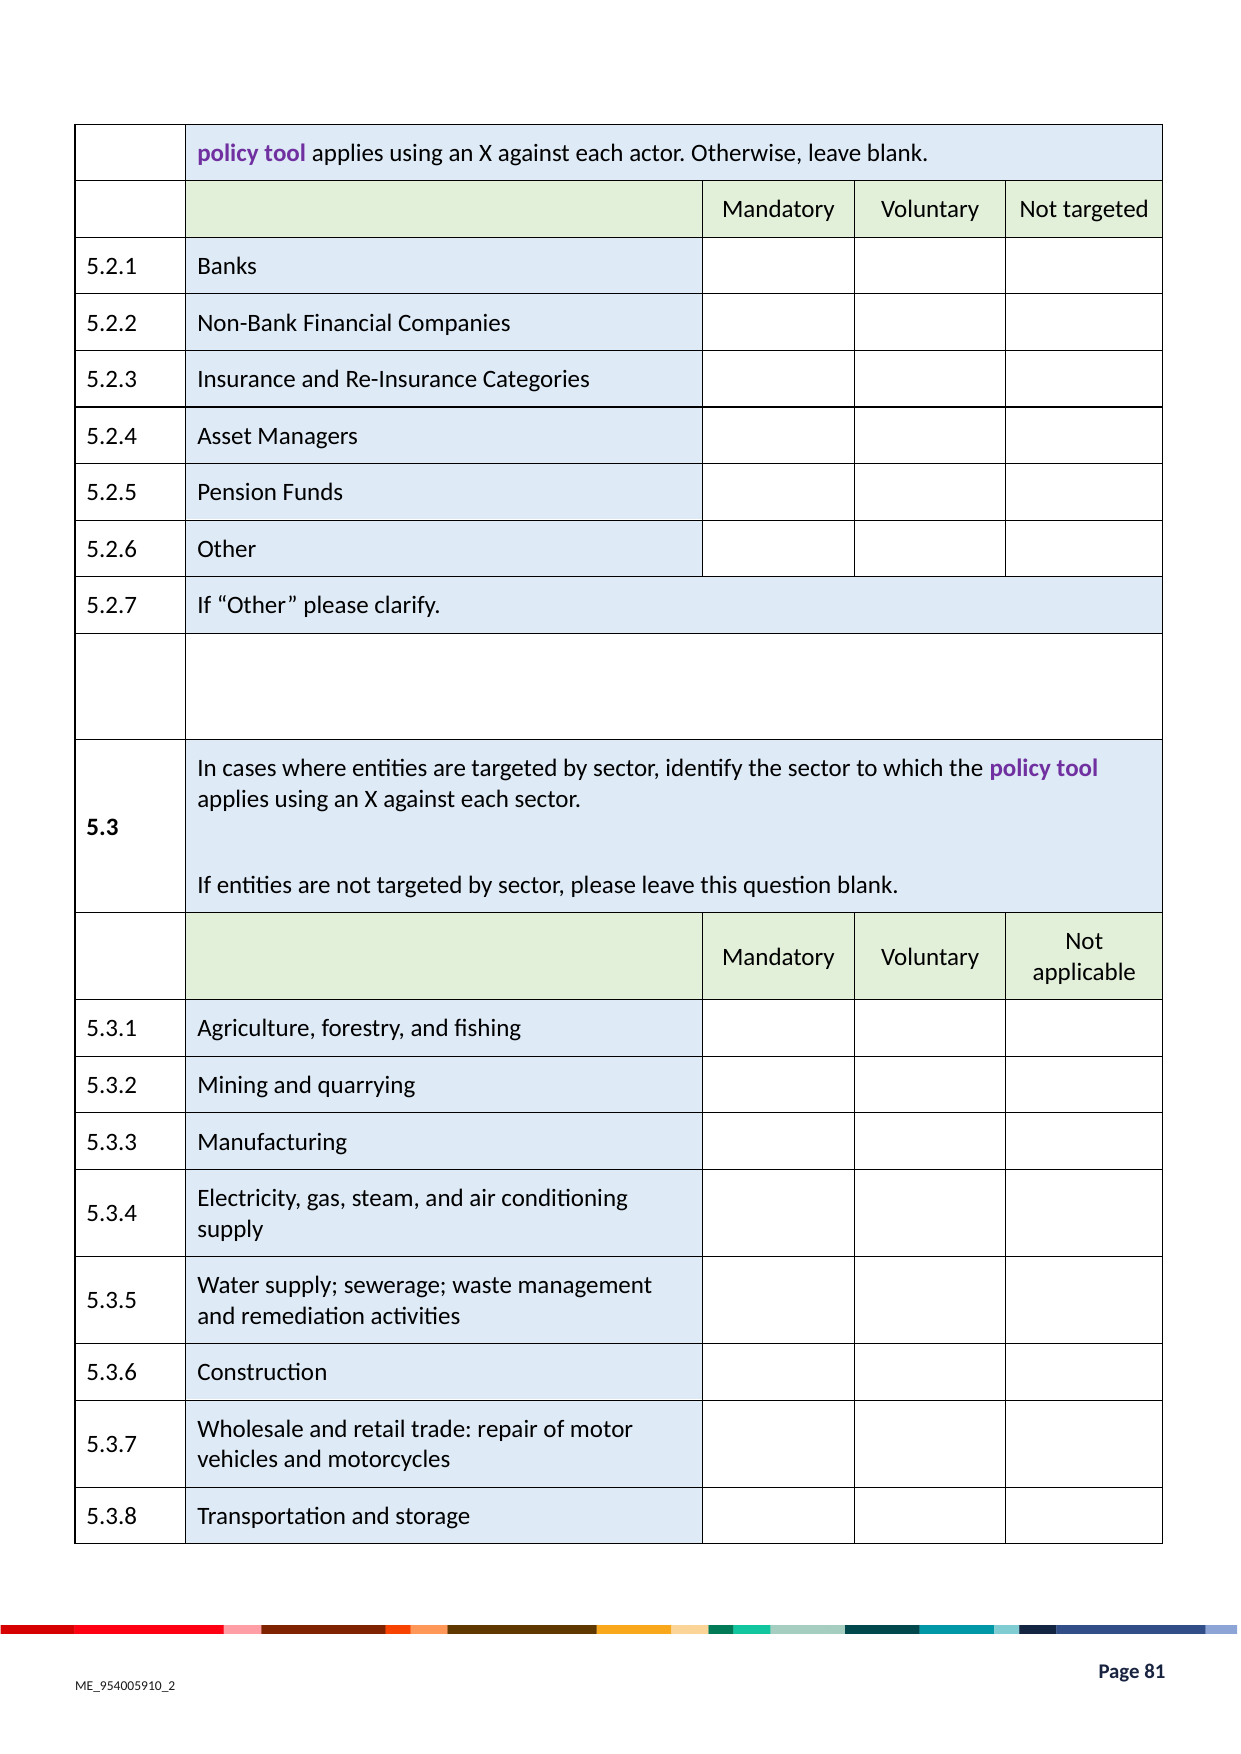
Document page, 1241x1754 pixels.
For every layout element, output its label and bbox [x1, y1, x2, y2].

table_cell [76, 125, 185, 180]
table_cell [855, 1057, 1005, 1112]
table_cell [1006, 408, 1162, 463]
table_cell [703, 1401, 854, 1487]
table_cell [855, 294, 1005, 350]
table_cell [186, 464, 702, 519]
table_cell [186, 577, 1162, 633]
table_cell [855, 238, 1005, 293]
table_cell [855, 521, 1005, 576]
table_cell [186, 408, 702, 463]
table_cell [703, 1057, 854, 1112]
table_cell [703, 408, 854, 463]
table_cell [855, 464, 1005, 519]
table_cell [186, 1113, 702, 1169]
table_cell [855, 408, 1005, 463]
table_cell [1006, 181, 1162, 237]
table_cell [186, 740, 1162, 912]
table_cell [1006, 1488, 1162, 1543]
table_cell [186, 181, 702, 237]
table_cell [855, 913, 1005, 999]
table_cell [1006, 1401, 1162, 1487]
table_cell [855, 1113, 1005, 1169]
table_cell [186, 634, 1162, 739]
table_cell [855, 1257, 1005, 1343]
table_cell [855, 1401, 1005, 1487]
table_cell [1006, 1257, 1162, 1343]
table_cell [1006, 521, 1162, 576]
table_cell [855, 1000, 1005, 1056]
picture [0, 1625, 1236, 1634]
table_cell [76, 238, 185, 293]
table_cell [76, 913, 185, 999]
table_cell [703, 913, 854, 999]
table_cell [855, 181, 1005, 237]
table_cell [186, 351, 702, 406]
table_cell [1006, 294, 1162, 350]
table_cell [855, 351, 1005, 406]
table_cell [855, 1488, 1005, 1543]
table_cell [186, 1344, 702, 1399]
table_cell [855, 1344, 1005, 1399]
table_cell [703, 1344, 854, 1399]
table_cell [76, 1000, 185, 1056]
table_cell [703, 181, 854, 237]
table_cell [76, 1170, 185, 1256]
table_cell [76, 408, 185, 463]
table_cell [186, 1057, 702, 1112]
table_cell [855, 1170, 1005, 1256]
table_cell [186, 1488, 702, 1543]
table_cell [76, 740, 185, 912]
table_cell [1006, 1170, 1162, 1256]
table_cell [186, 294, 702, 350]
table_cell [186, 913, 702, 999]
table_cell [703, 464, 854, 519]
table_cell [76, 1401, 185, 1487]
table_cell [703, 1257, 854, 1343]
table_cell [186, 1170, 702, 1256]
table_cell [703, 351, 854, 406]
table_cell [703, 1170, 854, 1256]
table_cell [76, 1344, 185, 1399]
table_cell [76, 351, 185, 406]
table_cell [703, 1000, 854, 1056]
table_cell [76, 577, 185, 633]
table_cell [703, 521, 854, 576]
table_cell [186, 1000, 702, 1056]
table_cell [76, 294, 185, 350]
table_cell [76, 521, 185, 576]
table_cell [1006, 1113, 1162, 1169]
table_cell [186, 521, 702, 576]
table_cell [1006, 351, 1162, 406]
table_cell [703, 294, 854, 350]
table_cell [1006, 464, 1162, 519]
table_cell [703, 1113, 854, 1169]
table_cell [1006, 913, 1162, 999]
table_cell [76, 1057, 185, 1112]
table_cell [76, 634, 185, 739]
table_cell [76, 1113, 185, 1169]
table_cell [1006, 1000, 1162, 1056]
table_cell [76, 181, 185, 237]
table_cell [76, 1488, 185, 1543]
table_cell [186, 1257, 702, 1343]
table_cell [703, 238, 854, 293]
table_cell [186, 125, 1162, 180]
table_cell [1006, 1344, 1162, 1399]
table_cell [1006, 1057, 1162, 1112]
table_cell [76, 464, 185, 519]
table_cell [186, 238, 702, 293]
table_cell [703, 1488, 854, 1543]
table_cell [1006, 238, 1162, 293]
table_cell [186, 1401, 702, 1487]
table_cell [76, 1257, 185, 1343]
